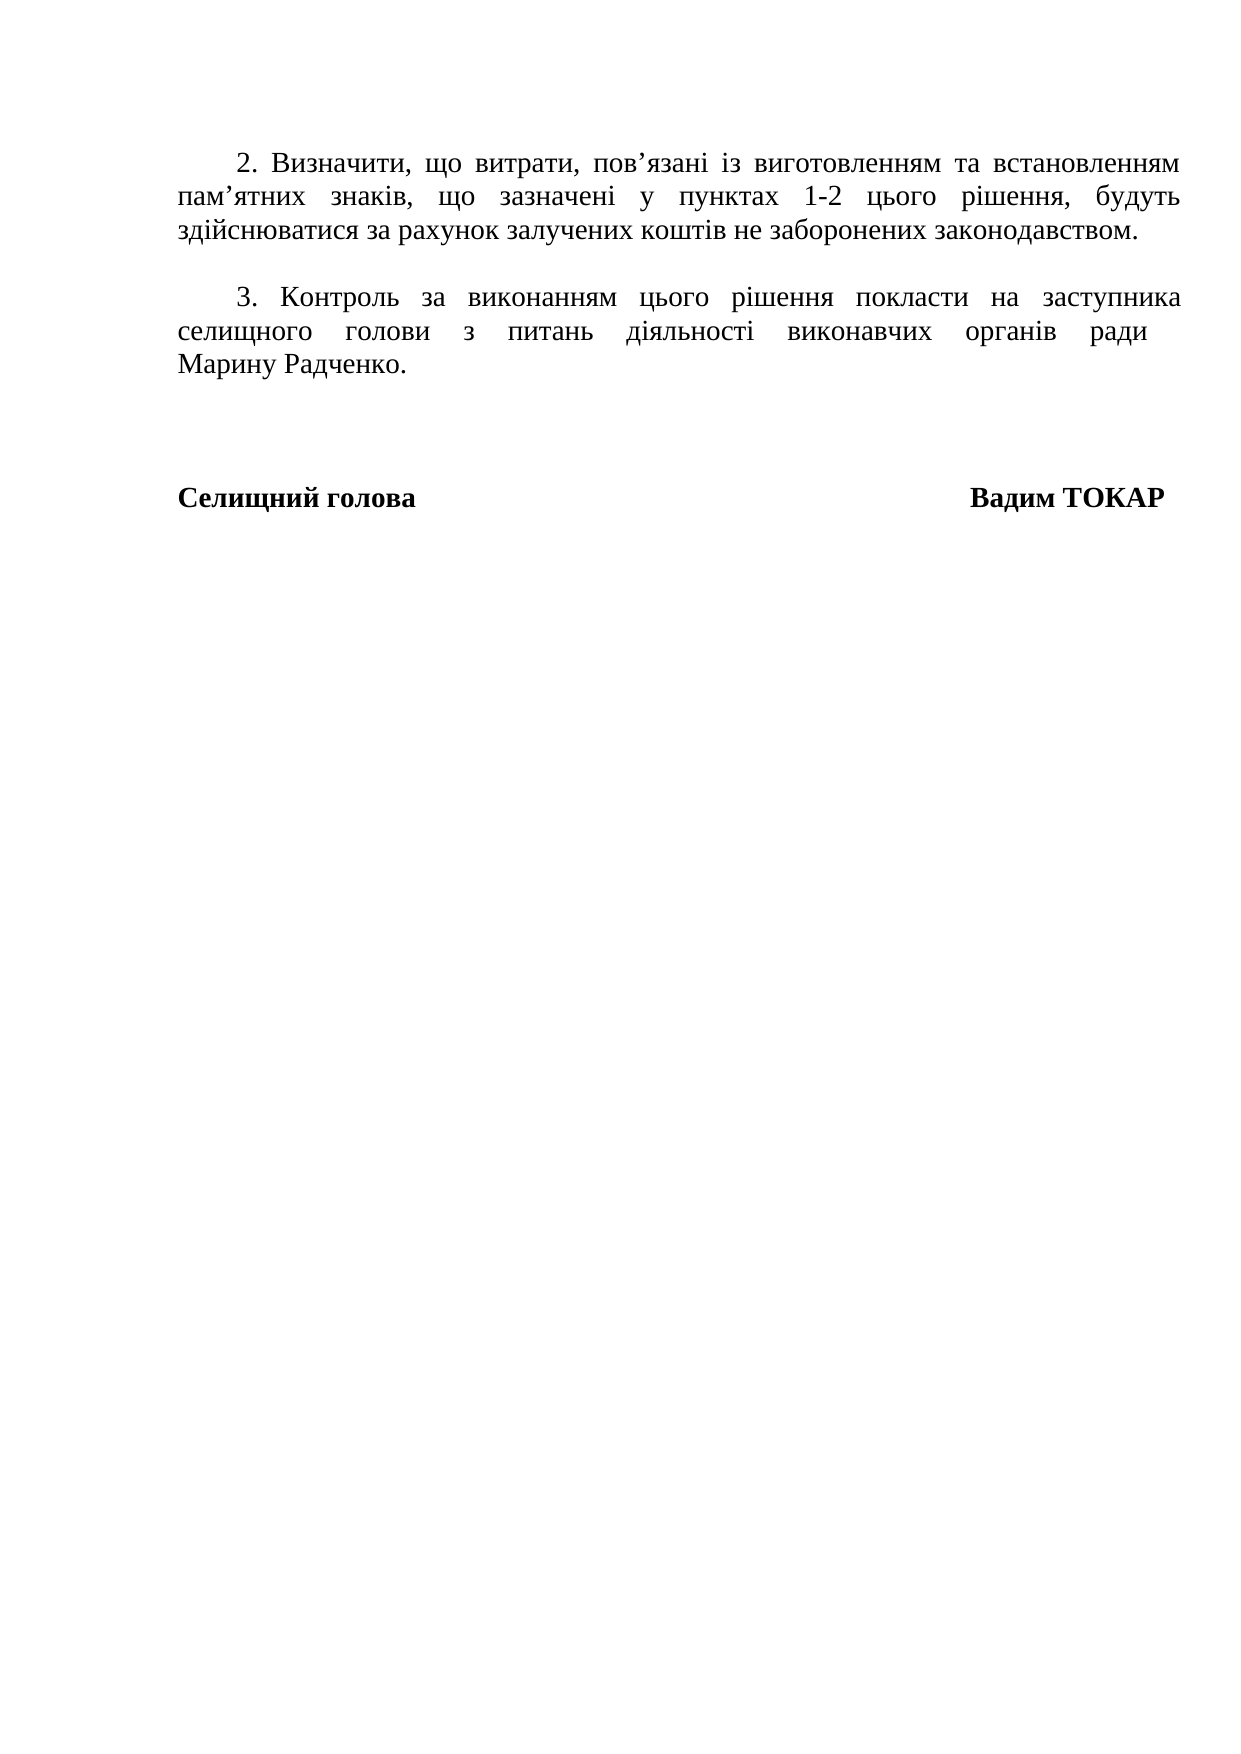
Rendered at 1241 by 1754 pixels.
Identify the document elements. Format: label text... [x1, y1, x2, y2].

text 3. Контроль за виконанням цього рішення покласти на заступника селищного голови з питань діяльності виконавчих органів ради Марину Радченко. [177, 279, 1181, 380]
text Селищний голова Вадим ТОКАР [177, 480, 1181, 514]
list 2. Визначити, що витрати, пов’язані із виготовленням та встановленням пам’ятних знаків, що зазначені у пунктах 1-2 цього рішення, будуть здійснюватися за рахунок залучених коштів не заборонених законодавством. [177, 145, 1181, 246]
